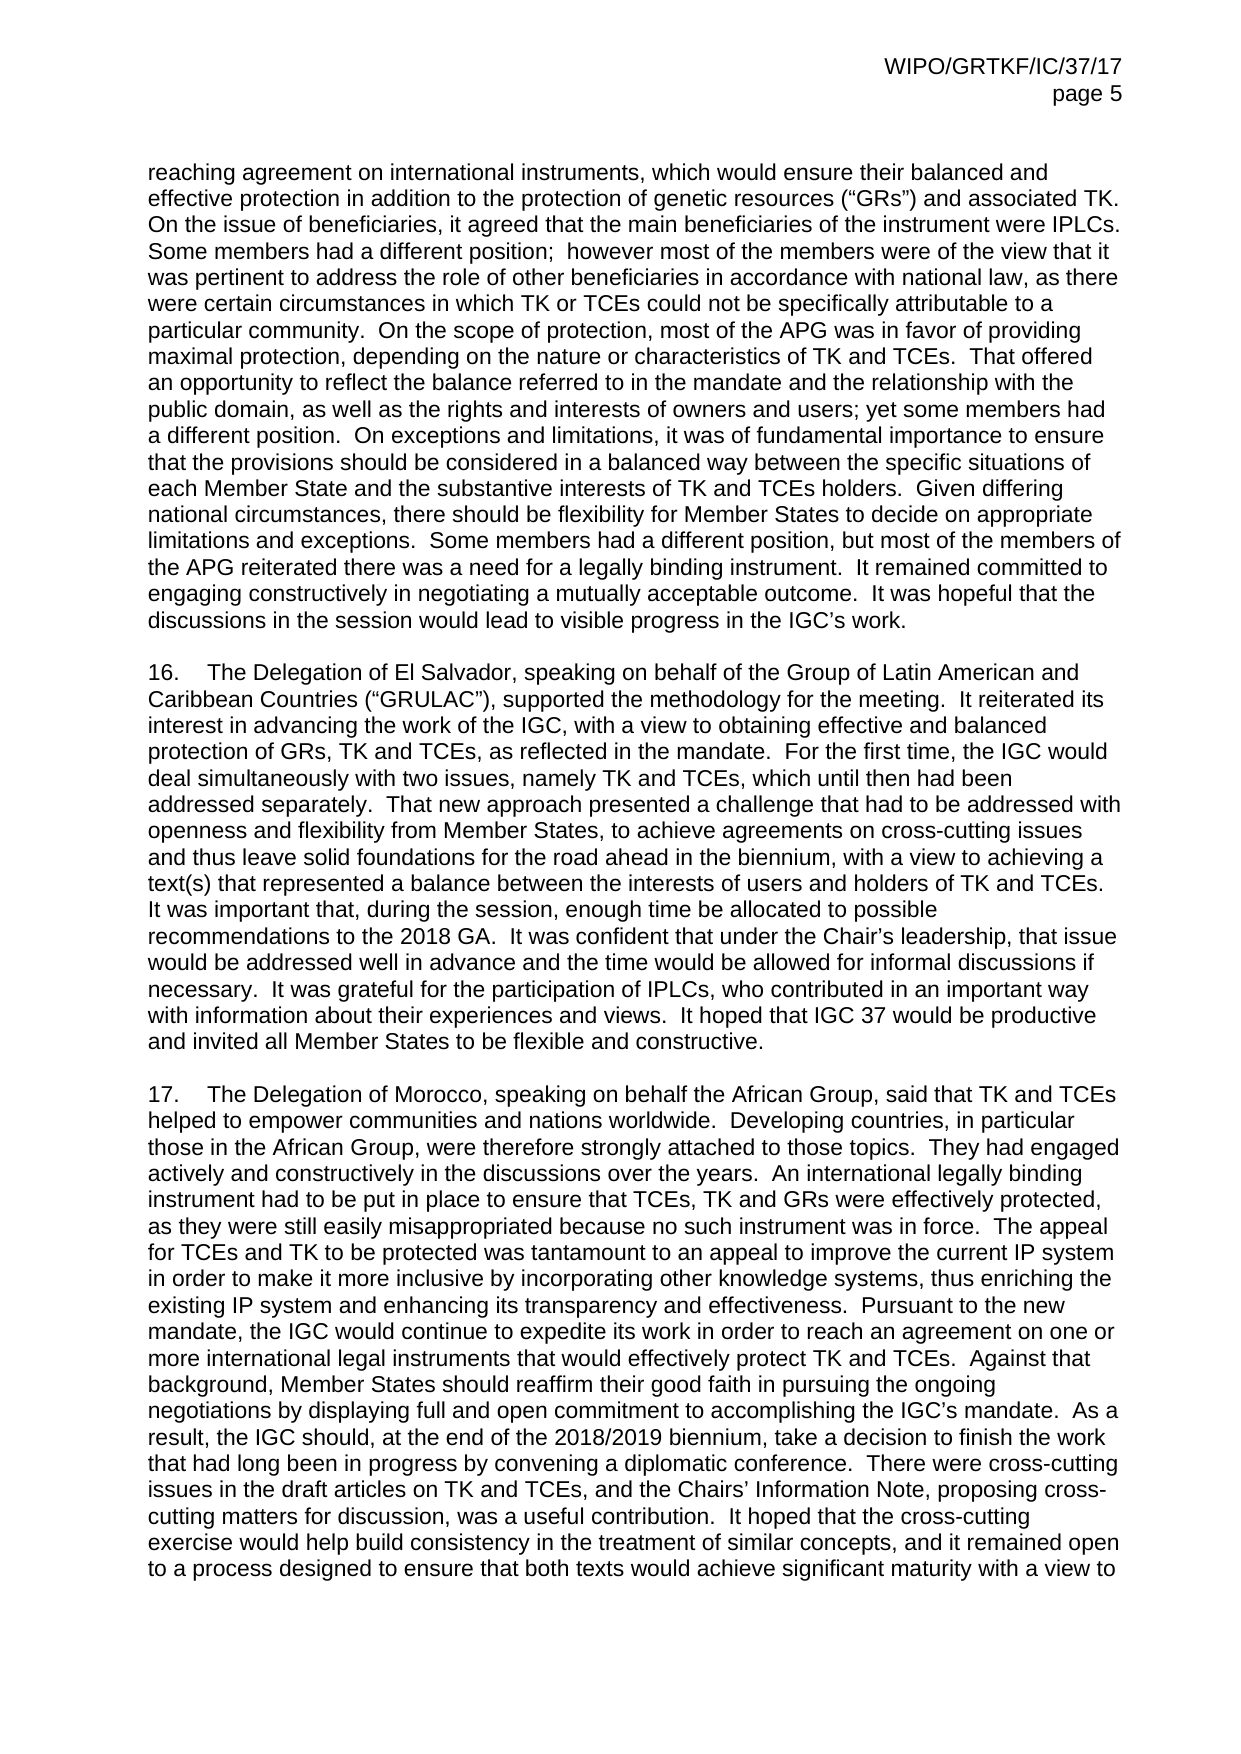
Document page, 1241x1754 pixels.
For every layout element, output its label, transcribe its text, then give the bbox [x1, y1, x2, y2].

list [148, 1081, 1122, 1582]
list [148, 158, 1122, 633]
list The Delegation of El Salvador, speaking on behalf of the Group of Latin American and Caribbean Countries (“GRULAC”), supported the methodology for the meeting. It reiterated its interest in advancing the work of the IGC, with a view to obtaining effective and balanced protection of GRs, TK and TCEs, as reflected in the mandate. For the first time, the IGC would deal simultaneously with two issues, namely TK and TCEs, which until then had been addressed separately. That new approach presented a challenge that had to be addressed with openness and flexibility from Member States, to achieve agreements on cross-cutting issues and thus leave solid foundations for the road ahead in the biennium, with a view to achieving a text(s) that represented a balance between the interests of users and holders of TK and TCEs. It was important that, during the session, enough time be allocated to possible recommendations to the 2018 GA. It was confident that under the Chair’s leadership, that issue would be addressed well in advance and the time would be allowed for informal discussions if necessary. It was grateful for the participation of IPLCs, who contributed in an important way with information about their experiences and views. It hoped that IGC 37 would be productive and invited all Member States to be flexible and constructive. [148, 659, 1122, 1054]
